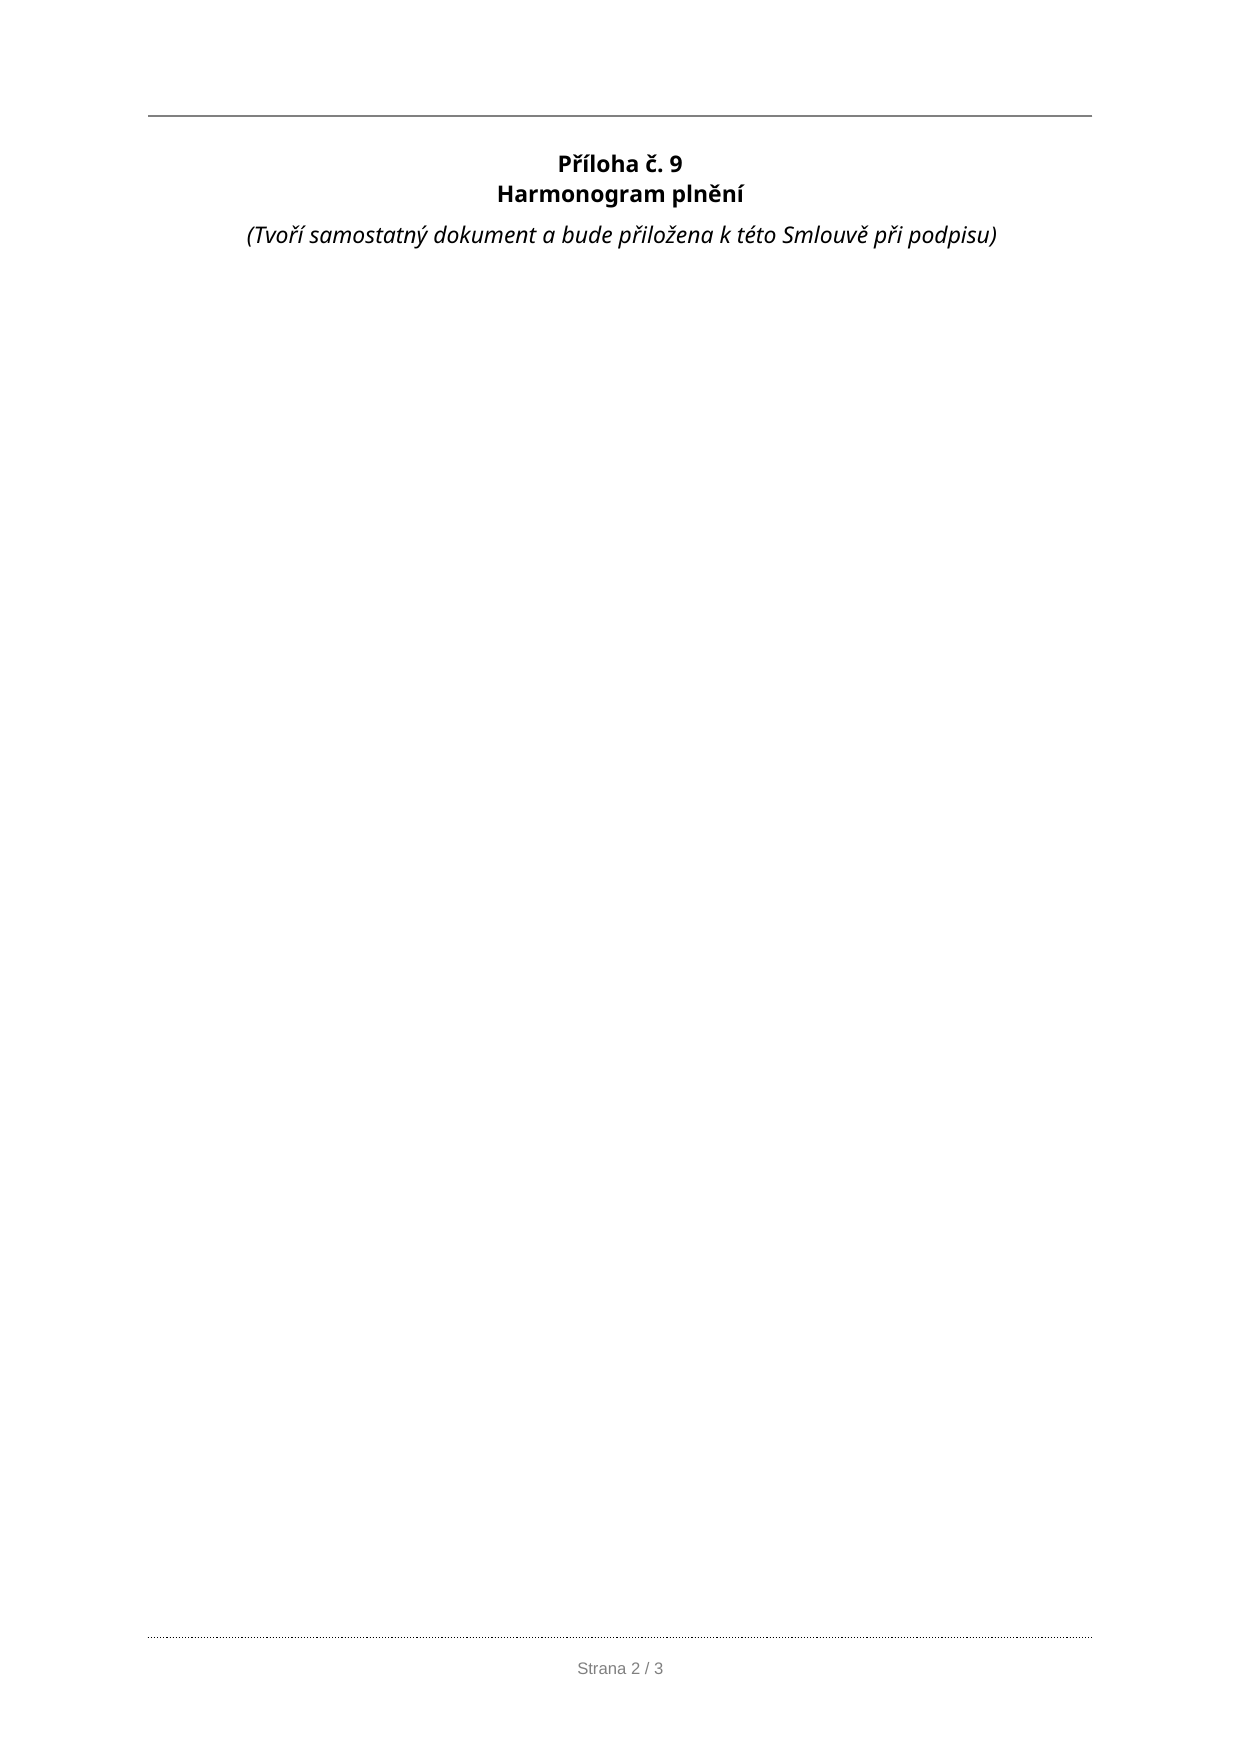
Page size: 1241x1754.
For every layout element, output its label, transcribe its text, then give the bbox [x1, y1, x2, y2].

text (Tvoří samostatný dokument a bude přiložena k této Smlouvě při podpisu) [148, 221, 1092, 250]
text Příloha č. 9 [148, 148, 1092, 179]
text Harmonogram plnění [148, 179, 1092, 208]
